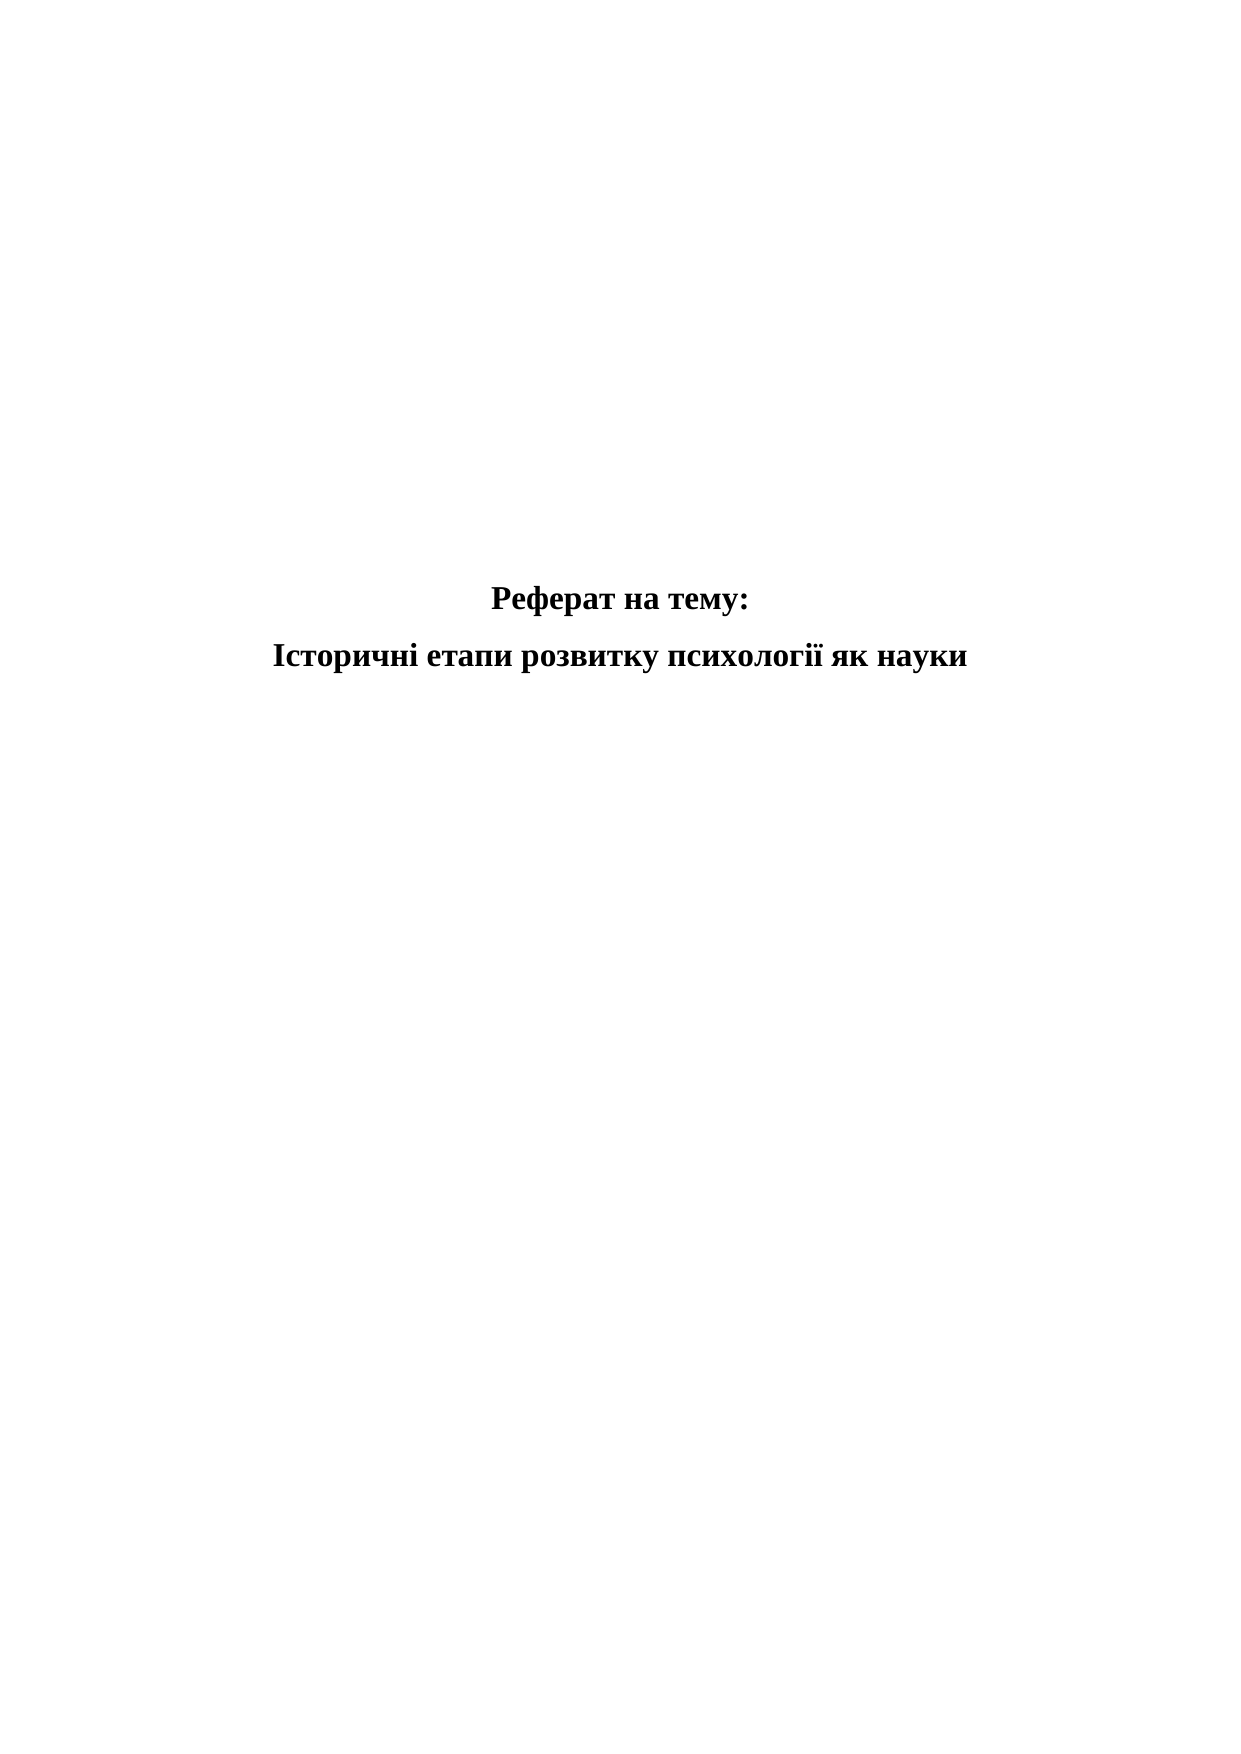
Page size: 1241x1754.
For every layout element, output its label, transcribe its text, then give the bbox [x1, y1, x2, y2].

title Історичні етапи розвитку психології як науки [118, 636, 1122, 674]
title Реферат на тему: [118, 578, 1122, 616]
